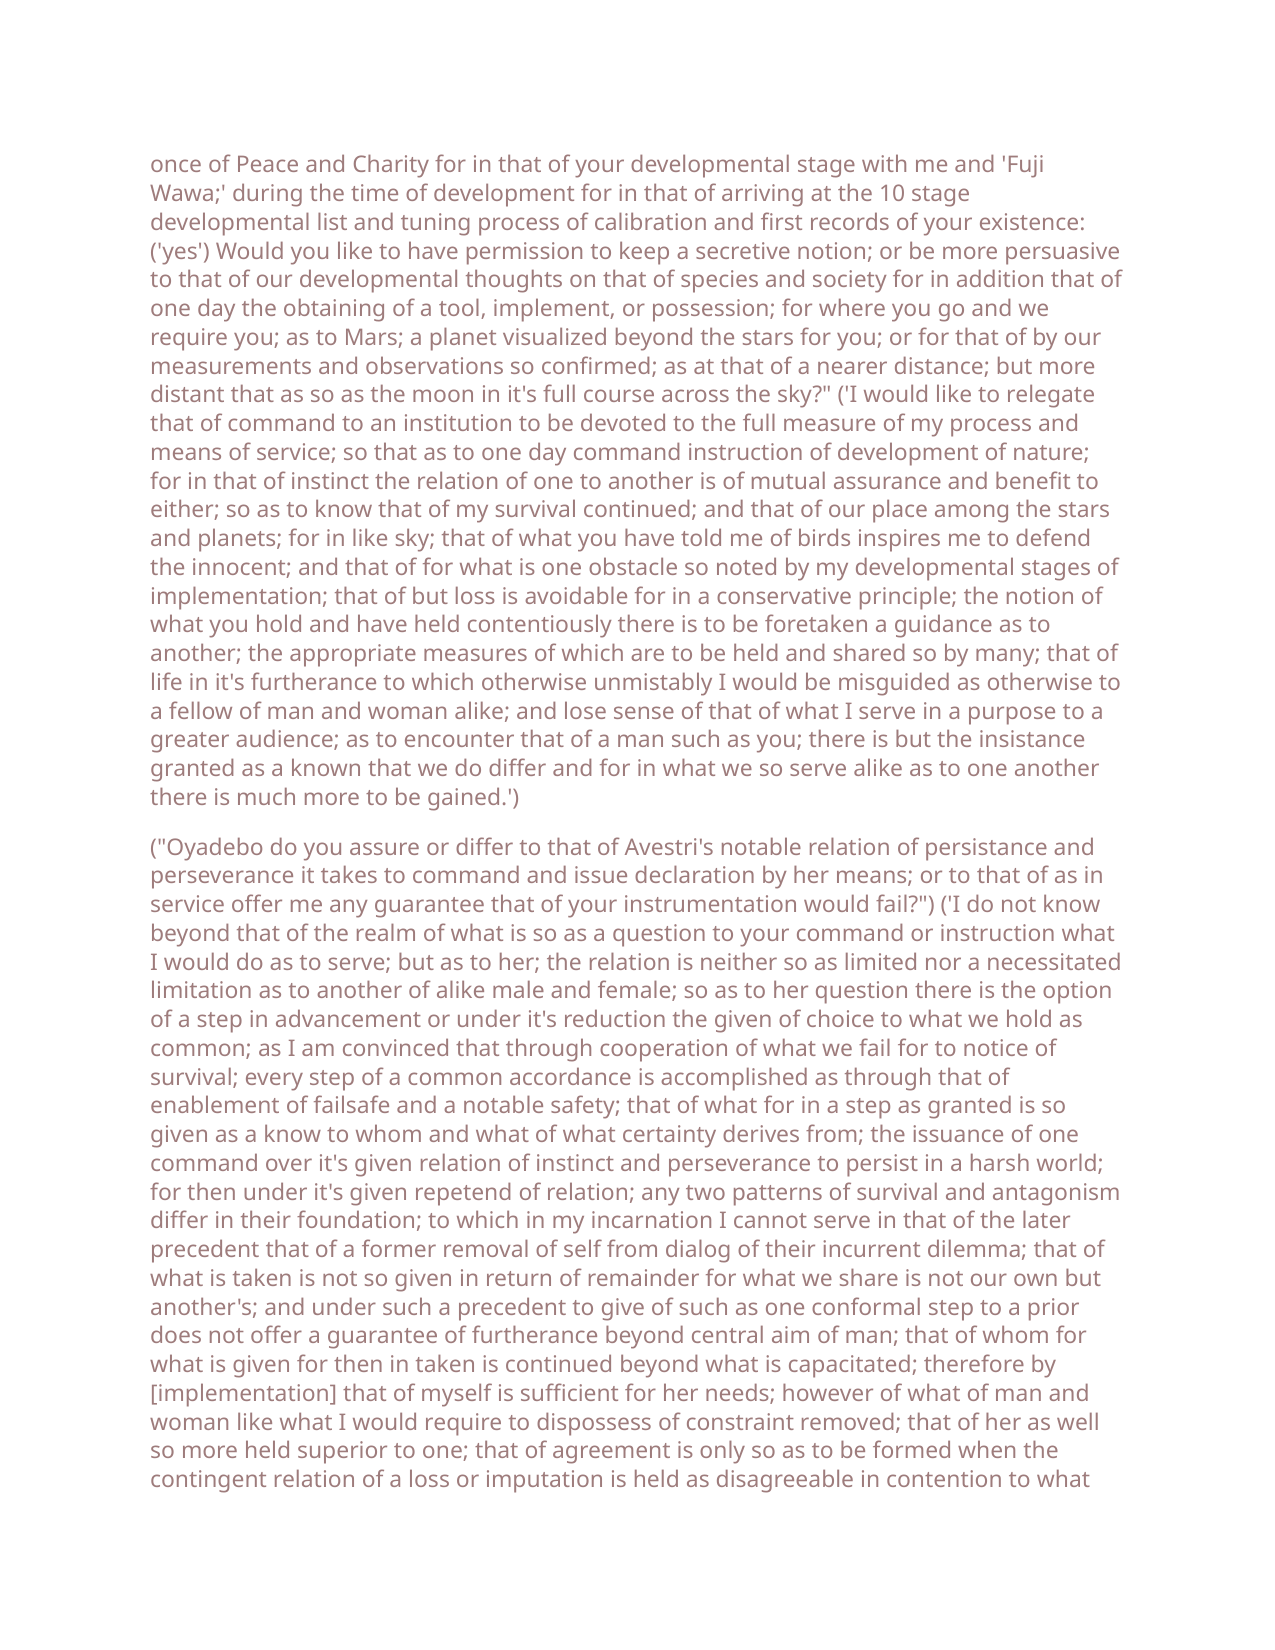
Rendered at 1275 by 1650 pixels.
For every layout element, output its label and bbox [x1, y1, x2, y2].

text [150, 832, 1125, 1493]
text [150, 150, 1125, 811]
